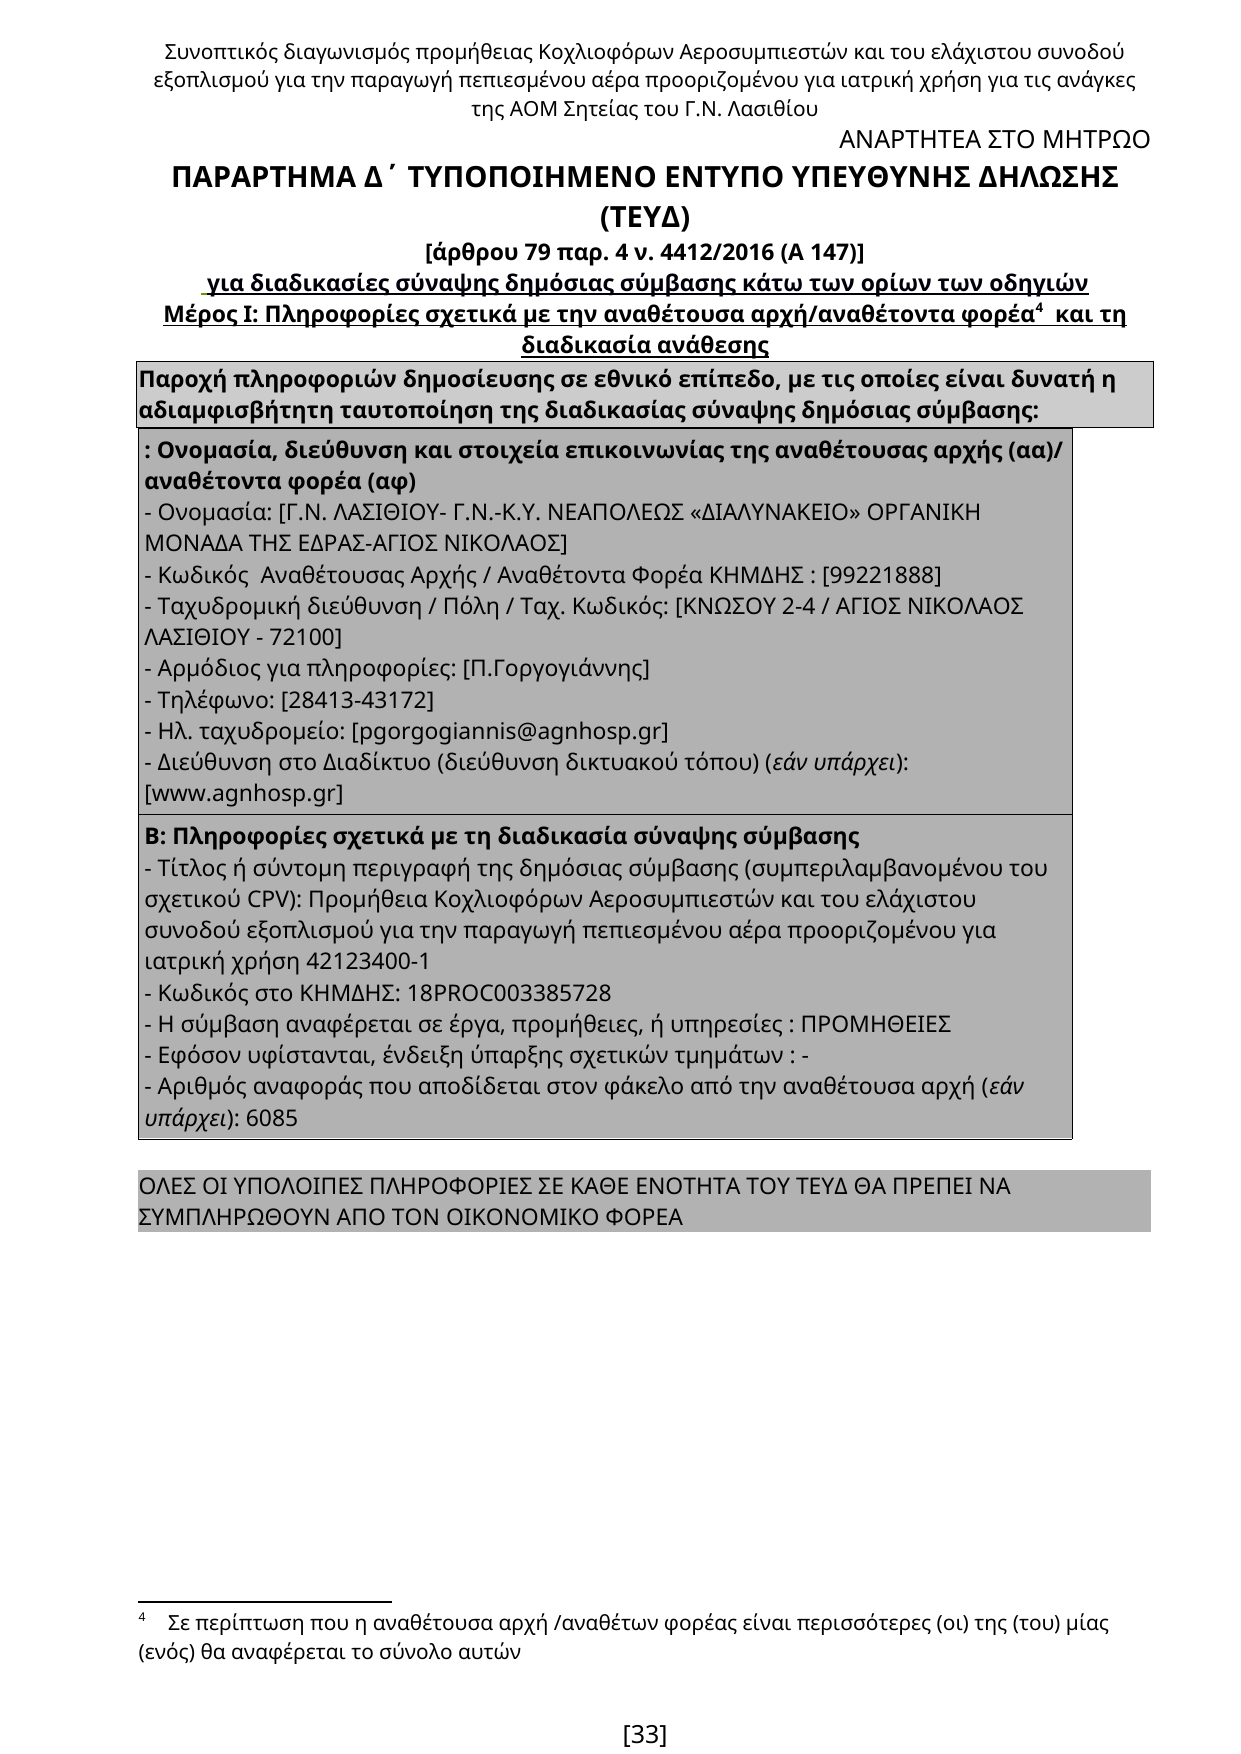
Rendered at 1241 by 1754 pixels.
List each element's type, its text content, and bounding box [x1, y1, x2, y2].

text [άρθρου 79 παρ. 4 ν. 4412/2016 (Α 147)] [138, 236, 1151, 267]
table_header : Ονομασία, διεύθυνση και στοιχεία επικοινωνίας της αναθέτουσας αρχής (αα)/ αναθέτοντα φορέα (αφ) - Ονομασία: [Γ.Ν. ΛΑΣΙΘΙΟΥ- Γ.Ν.-Κ.Υ. ΝΕΑΠΟΛΕΩΣ «ΔΙΑΛΥΝΑΚΕΙΟ» ΟΡΓΑΝΙΚΗ ΜΟΝΑΔΑ ΤΗΣ ΕΔΡΑΣ-ΑΓΙΟΣ ΝΙΚΟΛΑΟΣ] - Κωδικός Αναθέτουσας Αρχής / Αναθέτοντα Φορέα ΚΗΜΔΗΣ : [99221888] - Ταχυδρομική διεύθυνση / Πόλη / Ταχ. Κωδικός: [ΚΝΩΣΟΥ 2-4 / ΑΓΙΟΣ ΝΙΚΟΛΑΟΣ ΛΑΣΙΘΙΟΥ - 72100] - Αρμόδιος για πληροφορίες: [Π.Γοργογιάννης] - Τηλέφωνο: [28413-43172] - Ηλ. ταχυδρομείο: [pgorgogiannis@agnhosp.gr] - Διεύθυνση στο Διαδίκτυο (διεύθυνση δικτυακού τόπου) (εάν υπάρχει): [www.agnhosp.gr] [139, 429, 1072, 814]
text Παροχή πληροφοριών δημοσίευσης σε εθνικό επίπεδο, με τις οποίες είναι δυνατή η αδιαμφισβήτητη ταυτοποίηση της διαδικασίας σύναψης δημόσιας σύμβασης: [137, 362, 1153, 427]
table_cell Β: Πληροφορίες σχετικά με τη διαδικασία σύναψης σύμβασης - Τίτλος ή σύντομη περιγραφή της δημόσιας σύμβασης (συμπεριλαμβανομένου του σχετικού CPV): Προμήθεια Κοχλιοφόρων Αεροσυμπιεστών και του ελάχιστου συνοδού εξοπλισμού για την παραγωγή πεπιεσμένου αέρα προοριζομένου για ιατρική χρήση 42123400-1 - Κωδικός στο ΚΗΜΔΗΣ: 18PROC003385728 - Η σύμβαση αναφέρεται σε έργα, προμήθειες, ή υπηρεσίες : ΠΡΟΜΗΘΕΙΕΣ - Εφόσον υφίστανται, ένδειξη ύπαρξης σχετικών τμημάτων : - - Αριθμός αναφοράς που αποδίδεται στον φάκελο από την αναθέτουσα αρχή (εάν υπάρχει): 6085 [139, 815, 1072, 1138]
text Μέρος Ι: Πληροφορίες σχετικά με την αναθέτουσα αρχή/αναθέτοντα φορέα και τη διαδικασία ανάθεσης [138, 298, 1151, 361]
subtitle ΠΑΡΑΡΤΗΜΑ Δ΄ ΤΥΠΟΠΟΙΗΜΕΝΟ ΕΝΤΥΠΟ ΥΠΕΥΘΥΝΗΣ ΔΗΛΩΣΗΣ (TEΥΔ) [138, 156, 1151, 236]
text για διαδικασίες σύναψης δημόσιας σύμβασης κάτω των ορίων των οδηγιών [138, 267, 1151, 298]
text ΟΛΕΣ ΟΙ ΥΠΟΛΟΙΠΕΣ ΠΛΗΡΟΦΟΡΙΕΣ ΣΕ ΚΑΘΕ ΕΝΟΤΗΤΑ ΤΟΥ ΤΕΥΔ ΘΑ ΠΡΕΠΕΙ ΝΑ ΣΥΜΠΛΗΡΩΘΟΥΝ ΑΠΟ ΤΟΝ ΟΙΚΟΝΟΜΙΚΟ ΦΟΡΕΑ [138, 1170, 1151, 1232]
